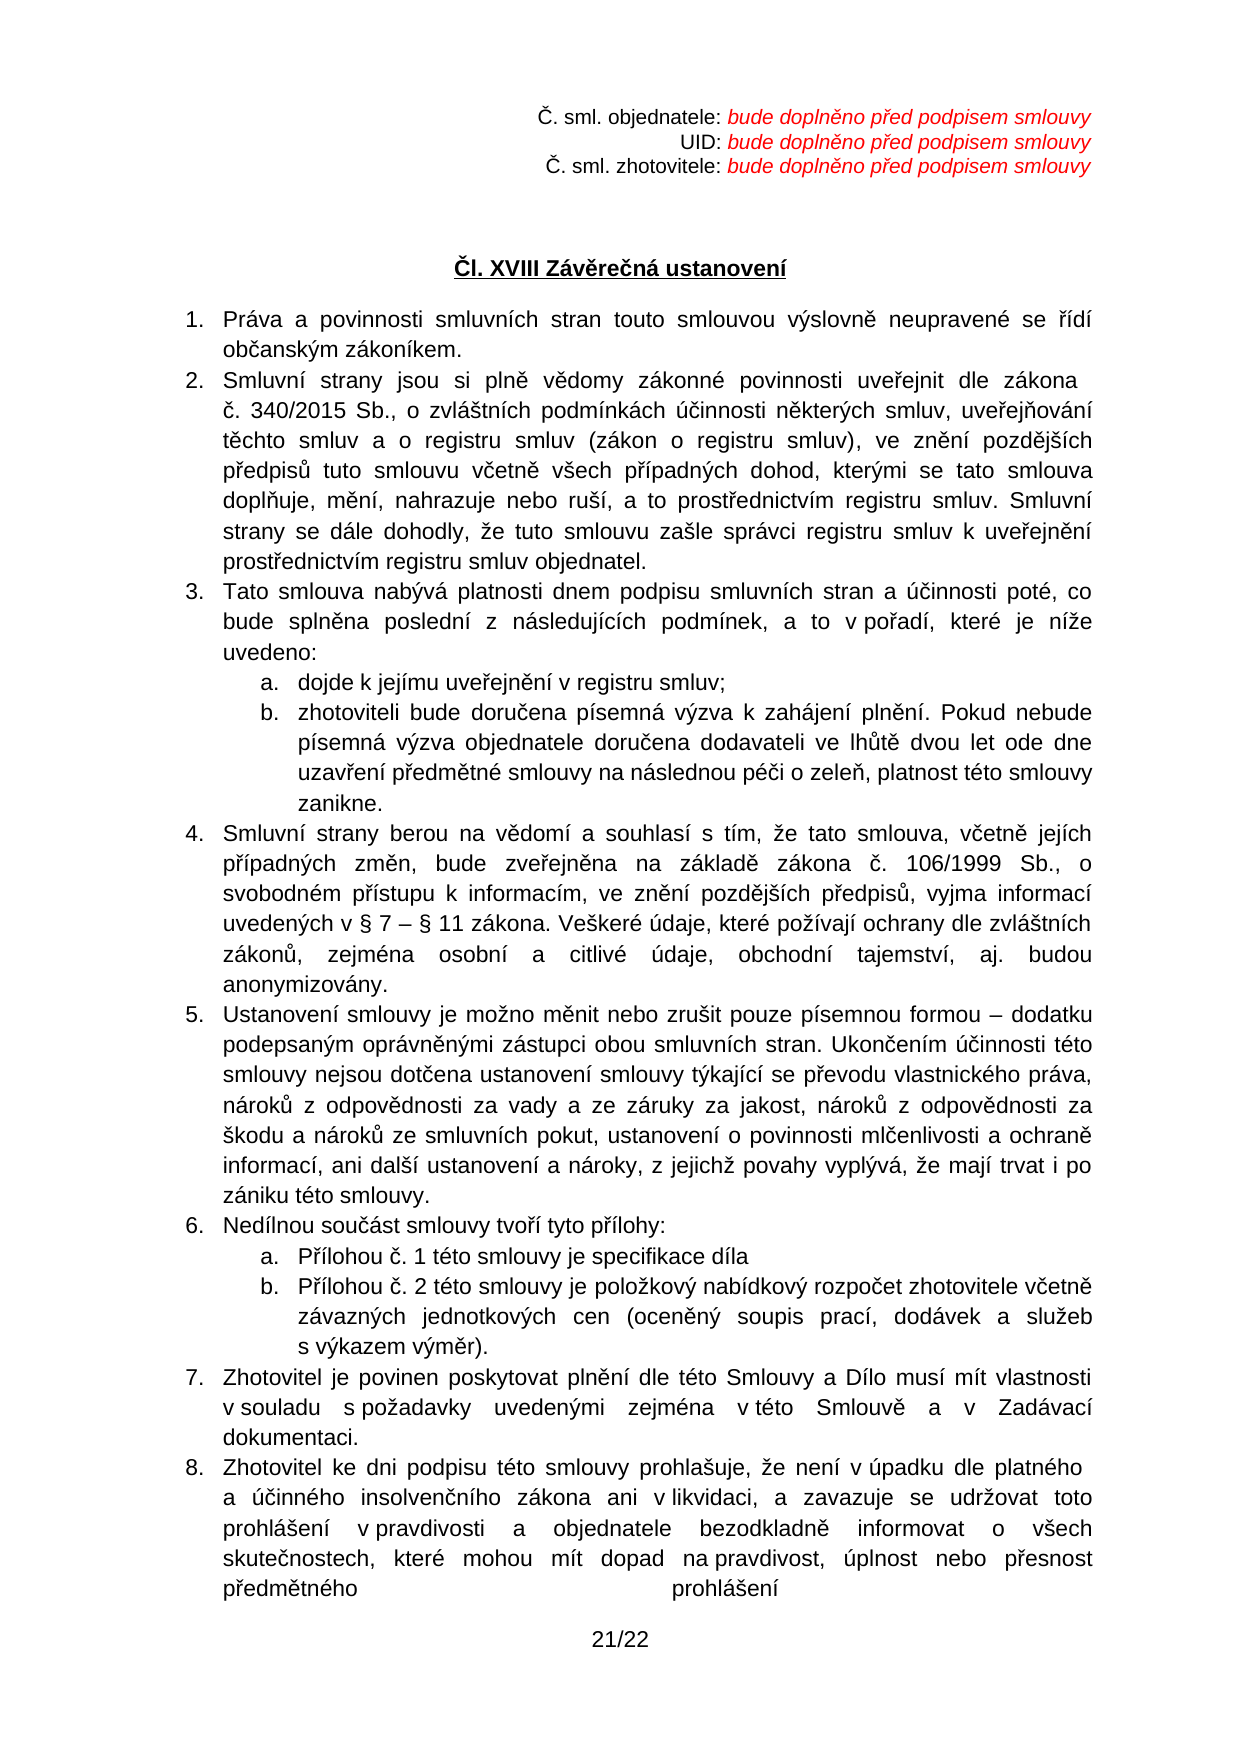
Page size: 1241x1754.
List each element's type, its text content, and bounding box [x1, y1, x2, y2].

list Práva a povinnosti smluvních stran touto smlouvou výslovně neupravené se řídí občanským zákoníkem. [185, 306, 1093, 363]
text Čl. XVIII Závěrečná ustanovení [148, 255, 1093, 281]
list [185, 1454, 1093, 1601]
list zhotoviteli bude doručena písemná výzva k zahájení plnění. Pokud nebude písemná výzva objednatele doručena dodavateli ve lhůtě dvou let ode dne uzavření předmětné smlouvy na následnou péči o zeleň, platnost této smlouvy zanikne. [260, 699, 1093, 816]
list dojde k jejímu uveřejnění v registru smluv; [260, 669, 1093, 695]
list Zhotovitel je povinen poskytovat plnění dle této Smlouvy a Dílo musí mít vlastnosti v souladu s požadavky uvedenými zejména v této Smlouvě a v Zadávací dokumentaci. [185, 1363, 1093, 1450]
list Přílohou č. 1 této smlouvy je specifikace díla [260, 1243, 1093, 1269]
list Nedílnou součást smlouvy tvoří tyto přílohy: [185, 1212, 1093, 1239]
list Ustanovení smlouvy je možno měnit nebo zrušit pouze písemnou formou – dodatku podepsaným oprávněnými zástupci obou smluvních stran. Ukončením účinnosti této smlouvy nejsou dotčena ustanovení smlouvy týkající se převodu vlastnického práva, nároků z odpovědnosti za vady a ze záruky za jakost, nároků z odpovědnosti za škodu a nároků ze smluvních pokut, ustanovení o povinnosti mlčenlivosti a ochraně informací, ani další ustanovení a nároky, z jejichž povahy vyplývá, že mají trvat i po zániku této smlouvy. [185, 1001, 1093, 1208]
list Přílohou č. 2 této smlouvy je položkový nabídkový rozpočet zhotovitele včetně závazných jednotkových cen (oceněný soupis prací, dodávek a služeb s výkazem výměr). [260, 1273, 1093, 1359]
list Tato smlouva nabývá platnosti dnem podpisu smluvních stran a účinnosti poté, co bude splněna poslední z následujících podmínek, a to v pořadí, které je níže uvedeno: [185, 578, 1093, 665]
list Smluvní strany jsou si plně vědomy zákonné povinnosti uveřejnit dle zákona č. 340/2015 Sb., o zvláštních podmínkách účinnosti některých smluv, uveřejňování těchto smluv a o registru smluv (zákon o registru smluv), ve znění pozdějších předpisů tuto smlouvu včetně všech případných dohod, kterými se tato smlouva doplňuje, mění, nahrazuje nebo ruší, a to prostřednictvím registru smluv. Smluvní strany se dále dohodly, že tuto smlouvu zašle správci registru smluv k uveřejnění prostřednictvím registru smluv objednatel. [185, 367, 1093, 574]
list Smluvní strany berou na vědomí a souhlasí s tím, že tato smlouva, včetně jejích případných změn, bude zveřejněna na základě zákona č. 106/1999 Sb., o svobodném přístupu k informacím, ve znění pozdějších předpisů, vyjma informací uvedených v § 7 – § 11 zákona. Veškeré údaje, které požívají ochrany dle zvláštních zákonů, zejména osobní a citlivé údaje, obchodní tajemství, aj. budou anonymizovány. [185, 820, 1093, 997]
